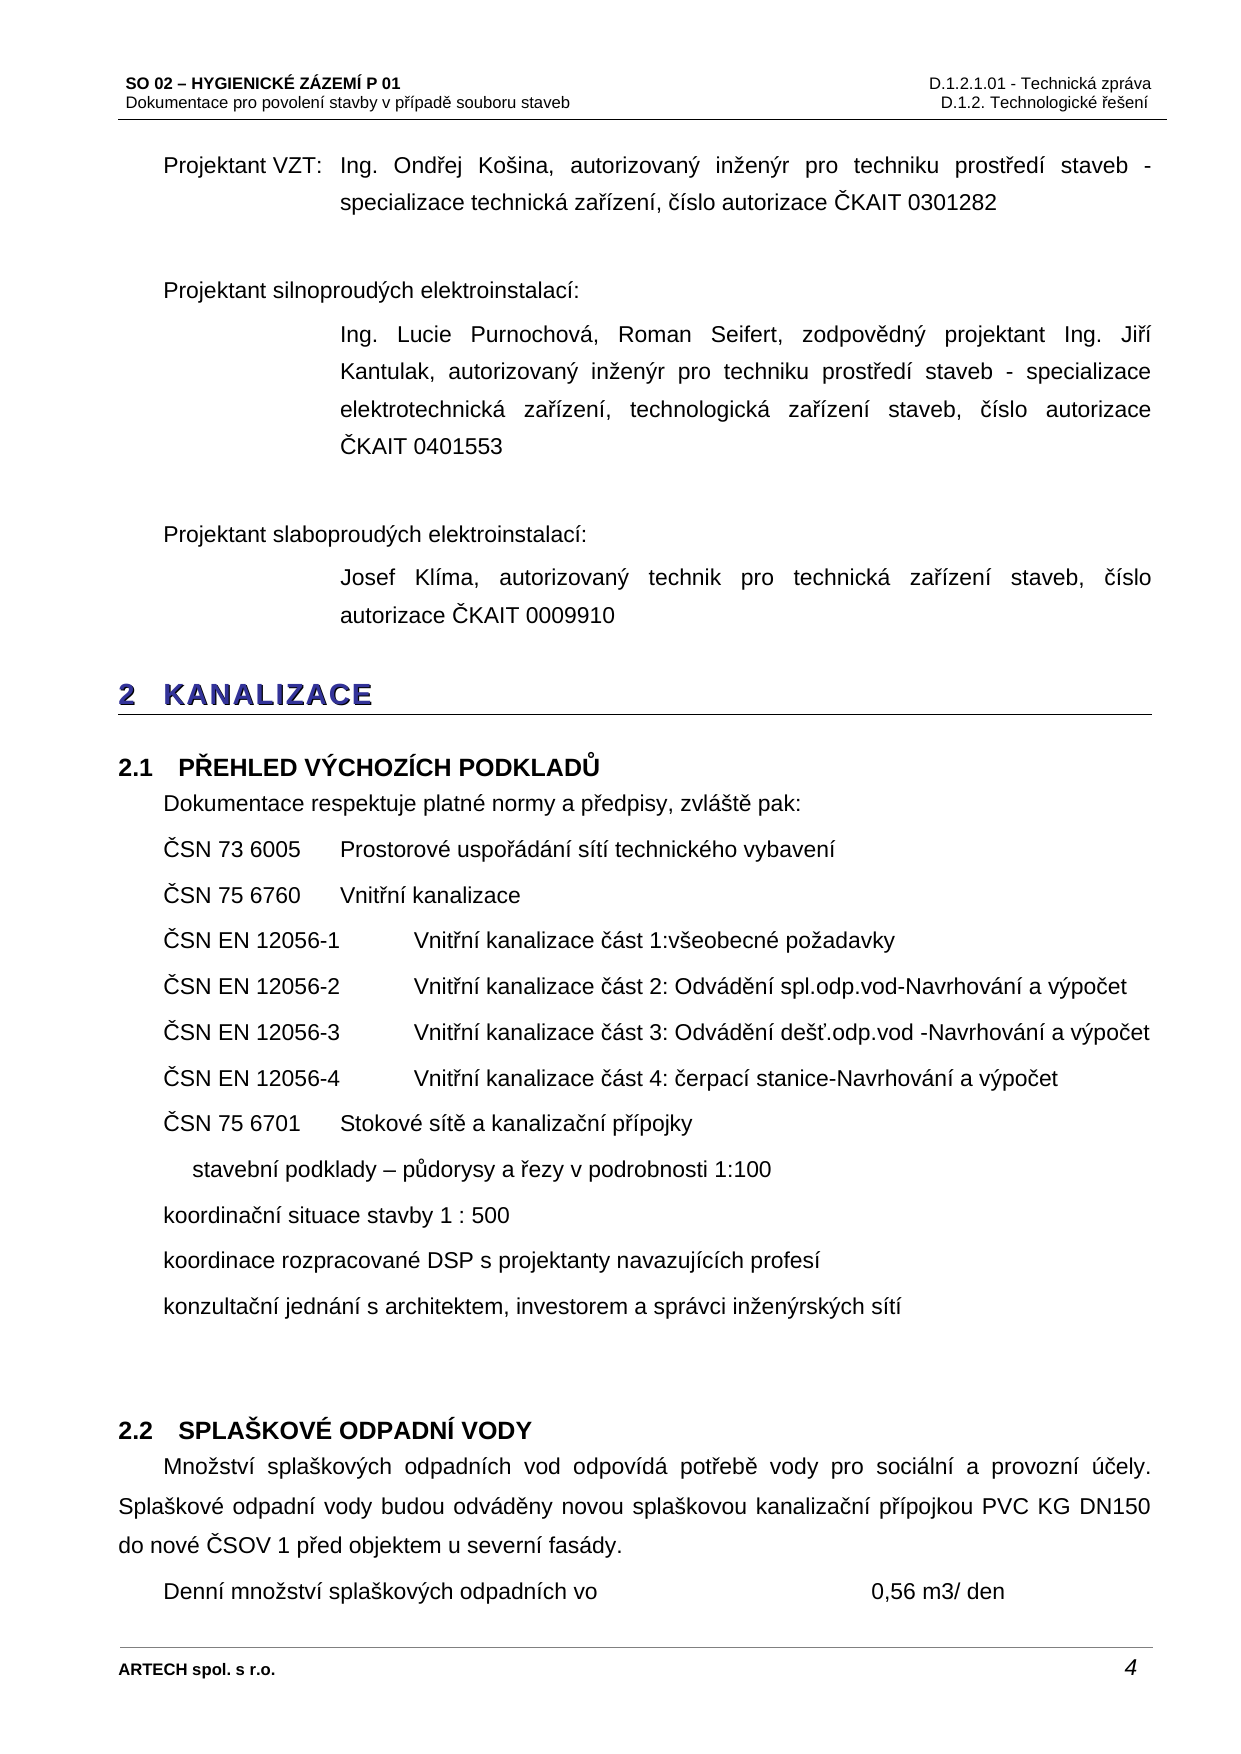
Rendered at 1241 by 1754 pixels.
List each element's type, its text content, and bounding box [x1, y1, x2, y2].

text koordinační situace stavby 1 : 500 [118, 1202, 1152, 1228]
subtitle KANALIZACE [118, 674, 1152, 714]
text ČSN EN 12056-2 Vnitřní kanalizace část 2: Odvádění spl.odp.vod-Navrhování a výpočet [118, 973, 1152, 999]
text Projektant slaboproudých elektroinstalací: [163, 512, 1152, 549]
text Množství splaškových odpadních vod odpovídá potřebě vody pro sociální a provozní účely. Splaškové odpadní vody budou odváděny novou splaškovou kanalizační přípojkou PVC KG DN150 do nové ČSOV 1 před objektem u severní fasády. [118, 1453, 1152, 1559]
text ČSN EN 12056-3 Vnitřní kanalizace část 3: Odvádění dešť.odp.vod -Navrhování a výpočet [118, 1019, 1152, 1045]
text ČSN 75 6701 Stokové sítě a kanalizační přípojky [118, 1110, 1152, 1137]
text Josef Klíma, autorizovaný technik pro technická zařízení staveb, číslo autorizace ČKAIT 0009910 [340, 556, 1152, 631]
text koordinace rozpracované DSP s projektanty navazujících profesí [118, 1247, 1152, 1274]
text Projektant VZT: Ing. Ondřej Košina, autorizovaný inženýr pro techniku prostředí staveb - specializace technická zařízení, číslo autorizace ČKAIT 0301282 [163, 143, 1152, 218]
text Projektant silnoproudých elektroinstalací: [163, 268, 1152, 306]
text ČSN 73 6005 Prostorové uspořádání sítí technického vybavení [118, 836, 1152, 862]
text Denní množství splaškových odpadních vo 0,56 m3/ den [118, 1578, 1152, 1604]
text stavební podklady – půdorysy a řezy v podrobnosti 1:100 [118, 1156, 1152, 1182]
text Ing. Lucie Purnochová, Roman Seifert, zodpovědný projektant Ing. Jiří Kantulak, autorizovaný inženýr pro techniku prostředí staveb - specializace elektrotechnická zařízení, technologická zařízení staveb, číslo autorizace ČKAIT 0401553 [340, 312, 1152, 462]
text ČSN EN 12056-4 Vnitřní kanalizace část 4: čerpací stanice-Navrhování a výpočet [118, 1064, 1152, 1091]
text ČSN 75 6760 Vnitřní kanalizace [118, 882, 1152, 908]
text konzultační jednání s architektem, investorem a správci inženýrských sítí [118, 1293, 1152, 1319]
text Dokumentace respektuje platné normy a předpisy, zvláště pak: [118, 790, 1152, 816]
text ČSN EN 12056-1 Vnitřní kanalizace část 1:všeobecné požadavky [118, 927, 1152, 954]
subtitle Přehled výchozích podkladů [118, 746, 1152, 784]
subtitle Splaškové odpadní vody [118, 1409, 1152, 1447]
